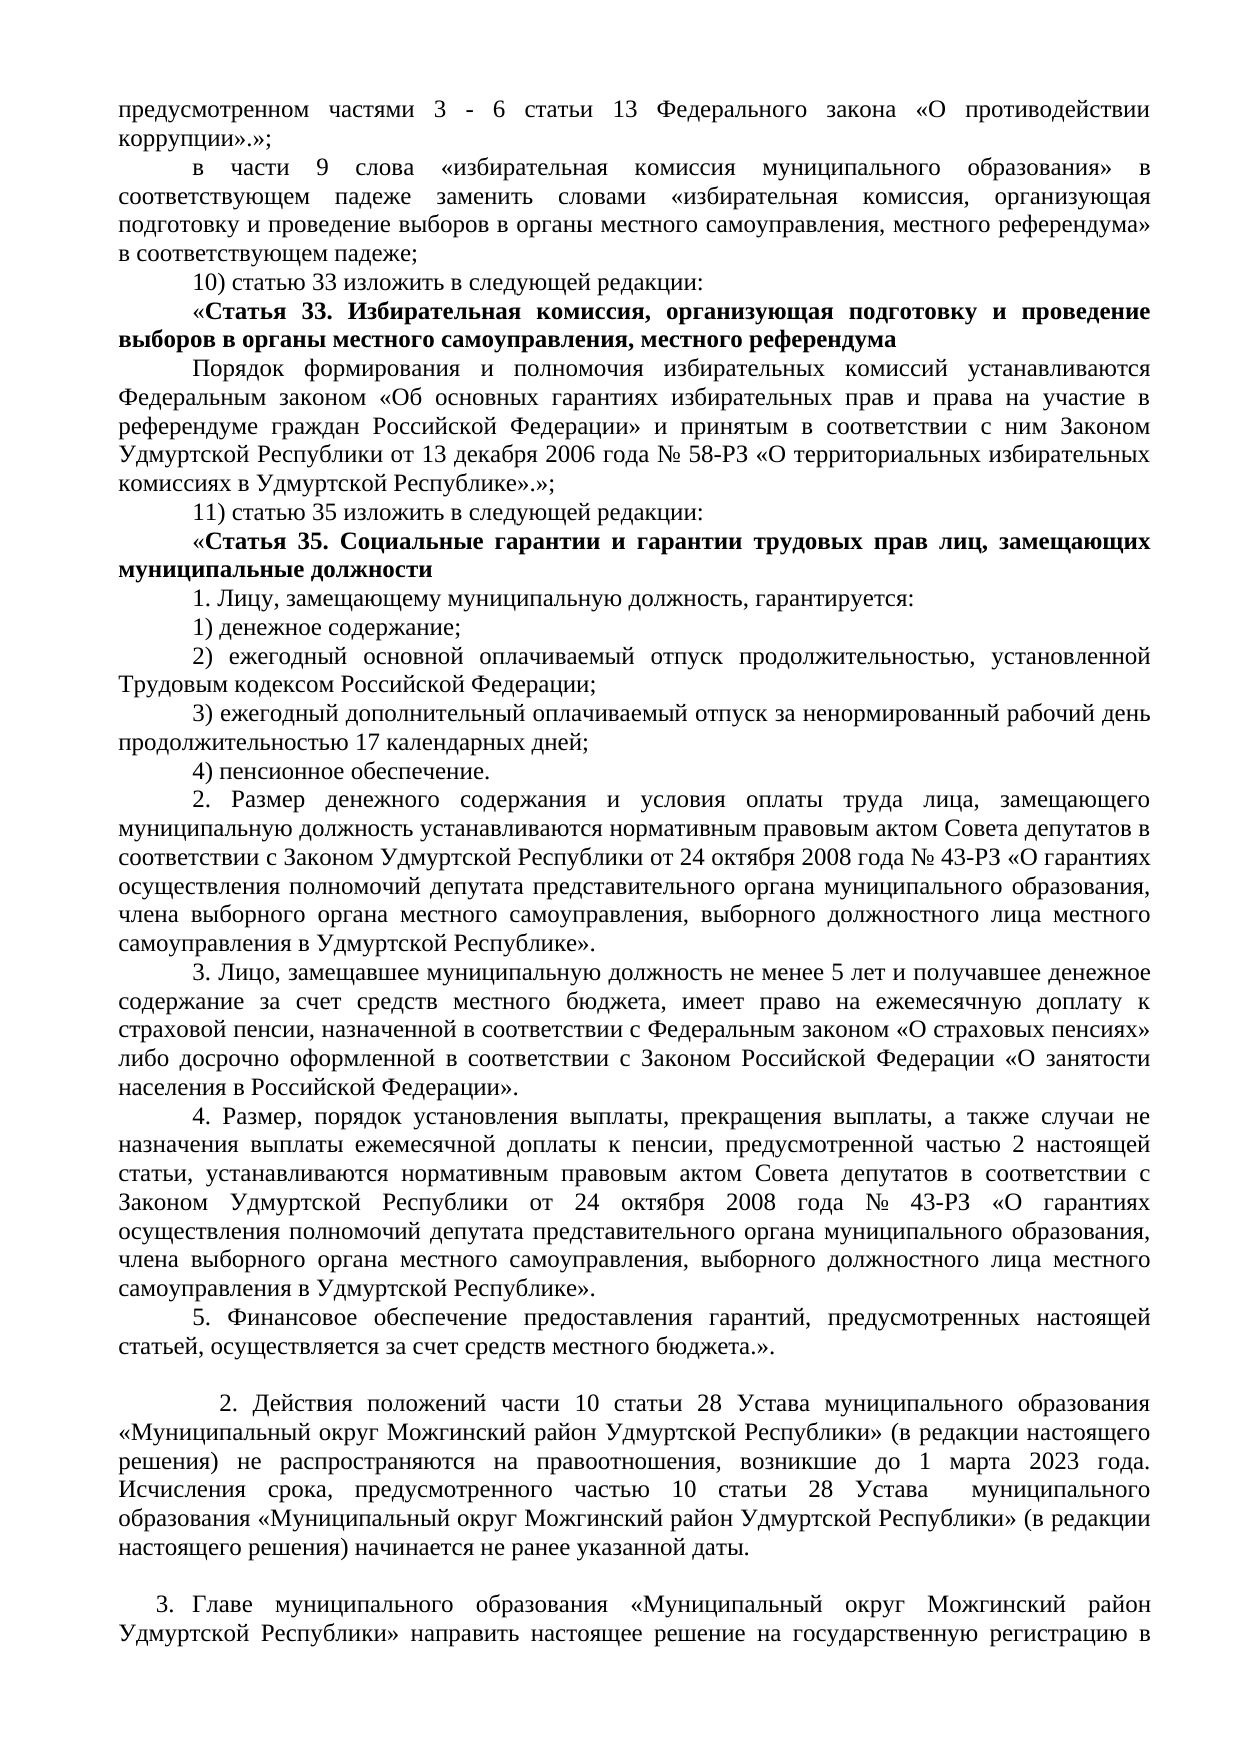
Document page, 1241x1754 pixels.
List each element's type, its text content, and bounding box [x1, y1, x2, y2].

text Порядок формирования и полномочия избирательных комиссий устанавливаются Федеральным законом «Об основных гарантиях избирательных прав и права на участие в референдуме граждан Российской Федерации» и принятым в соответствии с ним Законом Удмуртской Республики от 13 декабря 2006 года № 58-РЗ «О территориальных избирательных комиссиях в Удмуртской Республике».»; [118, 353, 1152, 497]
text 2) ежегодный основной оплачиваемый отпуск продолжительностью, установленной Трудовым кодексом Российской Федерации; [118, 641, 1152, 698]
text 2. Размер денежного содержания и условия оплаты труда лица, замещающего муниципальную должность устанавливаются нормативным правовым актом Совета депутатов в соответствии с Законом Удмуртской Республики от 24 октября 2008 года № 43-РЗ «О гарантиях осуществления полномочий депутата представительного органа муниципального образования, члена выборного органа местного самоуправления, выборного должностного лица местного самоуправления в Удмуртской Республике». [118, 784, 1152, 957]
text 11) статью 35 изложить в следующей редакции: [118, 497, 1152, 526]
text 1. Лицу, замещающему муниципальную должность, гарантируется: [118, 583, 1152, 612]
text 10) статью 33 изложить в следующей редакции: [118, 267, 1152, 296]
text 3) ежегодный дополнительный оплачиваемый отпуск за ненормированный рабочий день продолжительностью 17 календарных дней; [118, 698, 1152, 756]
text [118, 94, 1152, 152]
text «Статья 35. Социальные гарантии и гарантии трудовых прав лиц, замещающих муниципальные должности [118, 526, 1152, 583]
text 5. Финансовое обеспечение предоставления гарантий, предусмотренных настоящей статьей, осуществляется за счет средств местного бюджета.». [118, 1302, 1152, 1359]
text 3. Лицо, замещавшее муниципальную должность не менее 5 лет и получавшее денежное содержание за счет средств местного бюджета, имеет право на ежемесячную доплату к страховой пенсии, назначенной в соответствии с Федеральным законом «О страховых пенсиях» либо досрочно оформленной в соответствии с Законом Российской Федерации «О занятости населения в Российской Федерации». [118, 957, 1152, 1101]
text «Статья 33. Избирательная комиссия, организующая подготовку и проведение выборов в органы местного самоуправления, местного референдума [118, 296, 1152, 353]
text 4) пенсионное обеспечение. [118, 756, 1152, 784]
text 4. Размер, порядок установления выплаты, прекращения выплаты, а также случаи не назначения выплаты ежемесячной доплаты к пенсии, предусмотренной частью 2 настоящей статьи, устанавливаются нормативным правовым актом Совета депутатов в соответствии с Законом Удмуртской Республики от 24 октября 2008 года № 43-РЗ «О гарантиях осуществления полномочий депутата представительного органа муниципального образования, члена выборного органа местного самоуправления, выборного должностного лица местного самоуправления в Удмуртской Республике». [118, 1101, 1152, 1302]
text 1) денежное содержание; [118, 612, 1152, 641]
text 2. Действия положений части 10 статьи 28 Устава муниципального образования «Муниципальный округ Можгинский район Удмуртской Республики» (в редакции настоящего решения) не распространяются на правоотношения, возникшие до 1 марта 2023 года. Исчисления срока, предусмотренного частью 10 статьи 28 Устава муниципального образования «Муниципальный округ Можгинский район Удмуртской Республики» (в редакции настоящего решения) начинается не ранее указанной даты. [118, 1388, 1152, 1561]
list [118, 1589, 1152, 1647]
text в части 9 слова «избирательная комиссия муниципального образования» в соответствующем падеже заменить словами «избирательная комиссия, организующая подготовку и проведение выборов в органы местного самоуправления, местного референдума» в соответствующем падеже; [118, 152, 1152, 267]
